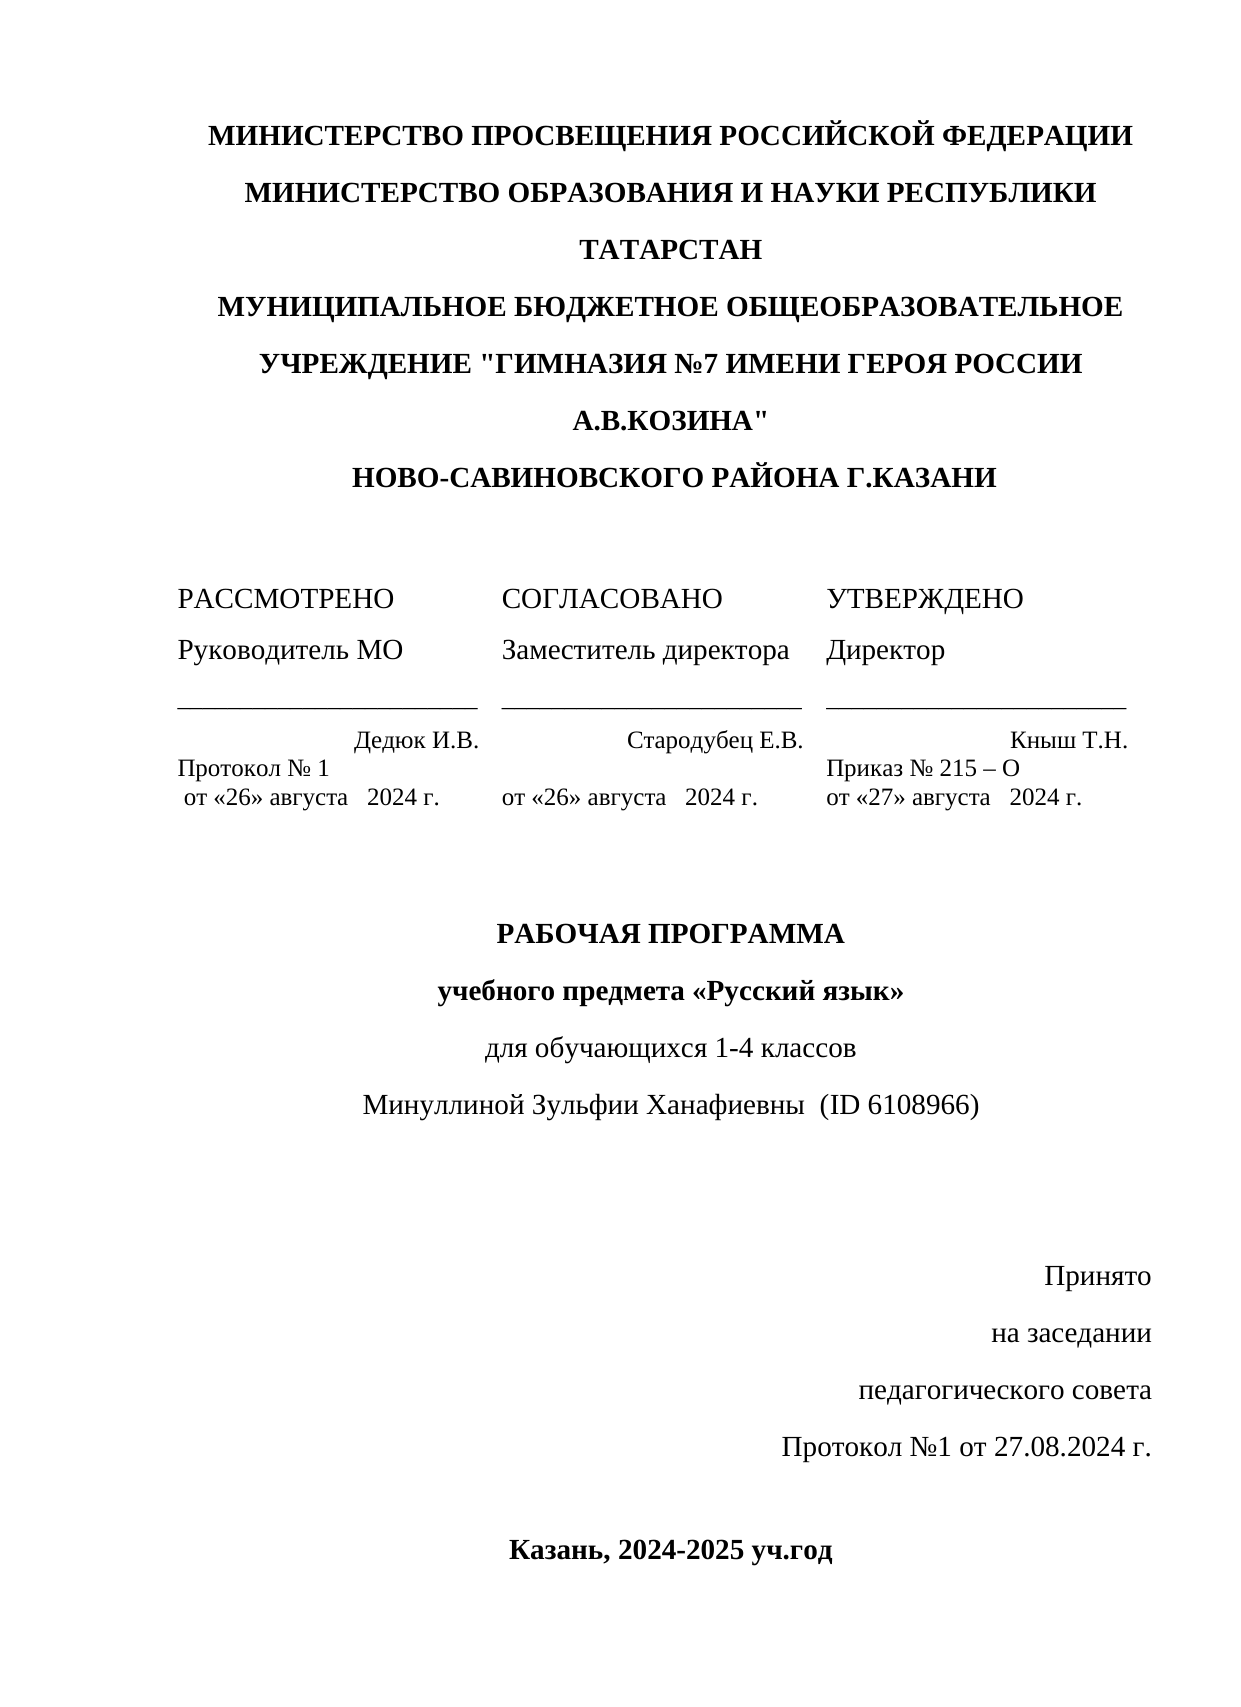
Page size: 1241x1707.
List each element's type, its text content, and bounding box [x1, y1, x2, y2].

text МИНИСТЕРСТВО ПРОСВЕЩЕНИЯ РОССИЙСКОЙ ФЕДЕРАЦИИ [190, 118, 1152, 152]
text для обучающихся 1-4 классов [190, 1031, 1152, 1064]
table_header РАССМОТРЕНО Руководитель МО ________________________ Дедюк И.В. Протокол № 1 от «26» августа 2024 г. [166, 581, 490, 852]
text Казань, 2024-2025 уч.год [190, 1532, 1152, 1566]
text Минуллиной Зульфии Ханафиевны (ID 6108966) [190, 1087, 1152, 1121]
text учебного предмета «Русский язык» [190, 973, 1152, 1007]
text Протокол №1 от 27.08.2024 г. [190, 1429, 1152, 1463]
table_header СОГЛАСОВАНО Заместитель директора ________________________ Стародубец Е.В. от «26» августа 2024 г. [490, 581, 815, 852]
text на заседании [190, 1315, 1152, 1349]
table_header УТВЕРЖДЕНО Директор ________________________ Кныш Т.Н. Приказ № 215 – О от «27» августа 2024 г. [815, 581, 1139, 852]
text МИНИСТЕРСТВО ОБРАЗОВАНИЯ И НАУКИ РЕСПУБЛИКИ ТАТАРСТАН [190, 175, 1152, 266]
text РАБОЧАЯ ПРОГРАММА [190, 917, 1152, 950]
text педагогического совета [190, 1372, 1152, 1406]
text Принято [190, 1258, 1152, 1292]
text МУНИЦИПАЛЬНОЕ БЮДЖЕТНОЕ ОБЩЕОБРАЗОВАТЕЛЬНОЕ УЧРЕЖДЕНИЕ "ГИМНАЗИЯ №7 ИМЕНИ ГЕРОЯ РОССИИ А.В.КОЗИНА" НОВО-САВИНОВСКОГО РАЙОНА Г.КАЗАНИ [190, 289, 1152, 493]
